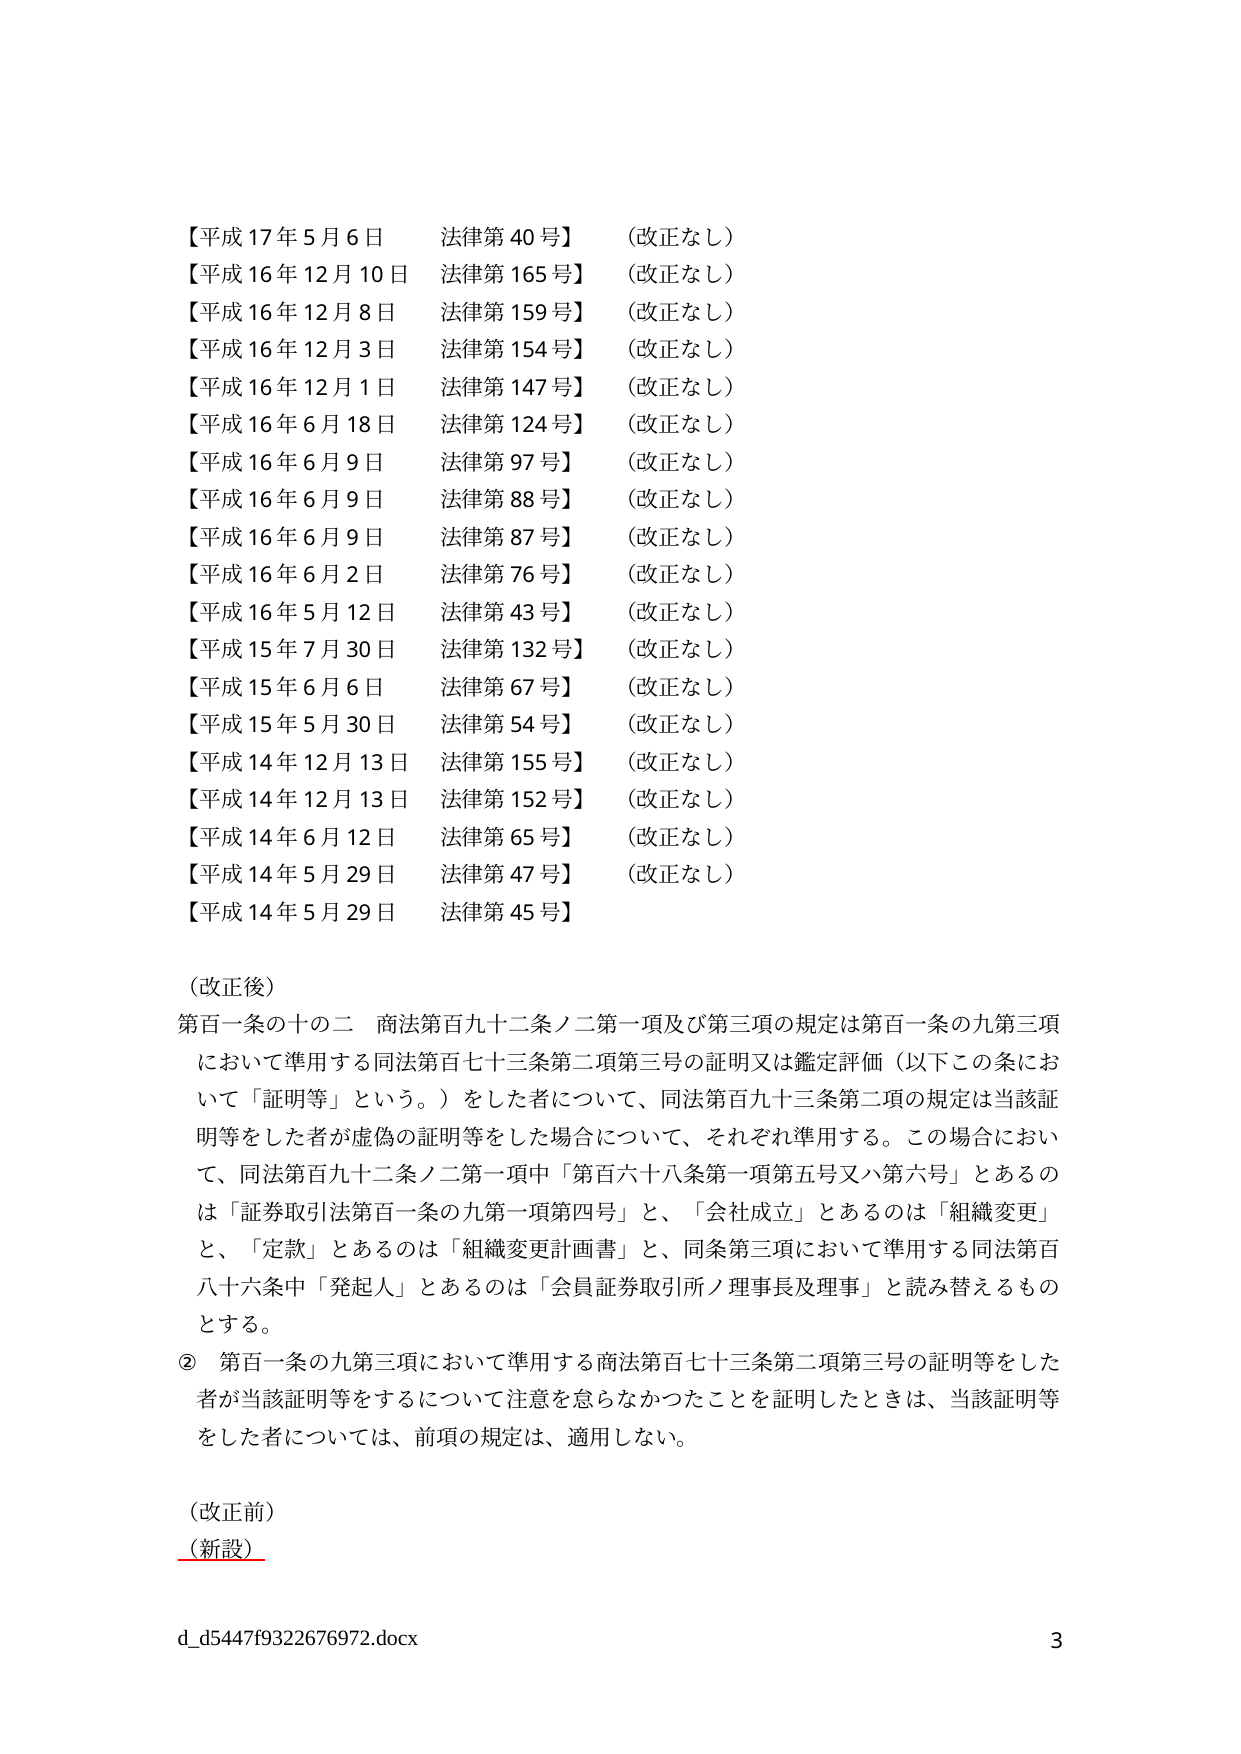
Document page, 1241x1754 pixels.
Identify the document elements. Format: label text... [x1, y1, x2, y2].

text 第百一条の十の二 商法第百九十二条ノ二第一項及び第三項の規定は第百一条の九第三項において準用する同法第百七十三条第二項第三号の証明又は鑑定評価（以下この条において「証明等」という。）をした者について、同法第百九十三条第二項の規定は当該証明等をした者が虚偽の証明等をした場合について、それぞれ準用する。この場合において、同法第百九十二条ノ二第一項中「第百六十八条第一項第五号又ハ第六号」とあるのは「証券取引法第百一条の九第一項第四号」と、「会社成立」とあるのは「組織変更」と、「定款」とあるのは「組織変更計画書」と、同条第三項において準用する同法第百八十六条中「発起人」とあるのは「会員証券取引所ノ理事長及理事」と読み替えるものとする。 [177, 1004, 1063, 1342]
text 【平成14年5月29日 法律第47号】 （改正なし） [177, 854, 1063, 892]
text 【平成16年12月8日 法律第159号】 （改正なし） [177, 292, 1063, 329]
text （新設） [177, 1529, 1063, 1567]
text 【平成16年5月12日 法律第43号】 （改正なし） [177, 592, 1063, 629]
text 【平成16年12月10日 法律第165号】 （改正なし） [177, 254, 1063, 292]
text 【平成16年6月18日 法律第124号】 （改正なし） [177, 404, 1063, 442]
text 【平成17年5月6日 法律第40号】 （改正なし） [177, 217, 1063, 254]
text 【平成15年5月30日 法律第54号】 （改正なし） [177, 704, 1063, 742]
text 【平成15年7月30日 法律第132号】 （改正なし） [177, 629, 1063, 667]
text 【平成16年6月9日 法律第87号】 （改正なし） [177, 517, 1063, 554]
text 【平成16年12月3日 法律第154号】 （改正なし） [177, 329, 1063, 367]
text 【平成16年6月2日 法律第76号】 （改正なし） [177, 554, 1063, 592]
text 【平成14年12月13日 法律第155号】 （改正なし） [177, 742, 1063, 779]
text （改正後） [177, 967, 1063, 1004]
text ② 第百一条の九第三項において準用する商法第百七十三条第二項第三号の証明等をした者が当該証明等をするについて注意を怠らなかつたことを証明したときは、当該証明等をした者については、前項の規定は、適用しない。 [177, 1342, 1063, 1454]
text 【平成16年12月1日 法律第147号】 （改正なし） [177, 367, 1063, 404]
text 【平成15年6月6日 法律第67号】 （改正なし） [177, 667, 1063, 704]
text 【平成14年6月12日 法律第65号】 （改正なし） [177, 817, 1063, 854]
text 【平成14年5月29日 法律第45号】 [177, 892, 1063, 929]
text （改正前） [177, 1492, 1063, 1529]
text 【平成16年6月9日 法律第97号】 （改正なし） [177, 442, 1063, 479]
text 【平成16年6月9日 法律第88号】 （改正なし） [177, 479, 1063, 517]
text 【平成14年12月13日 法律第152号】 （改正なし） [177, 779, 1063, 817]
